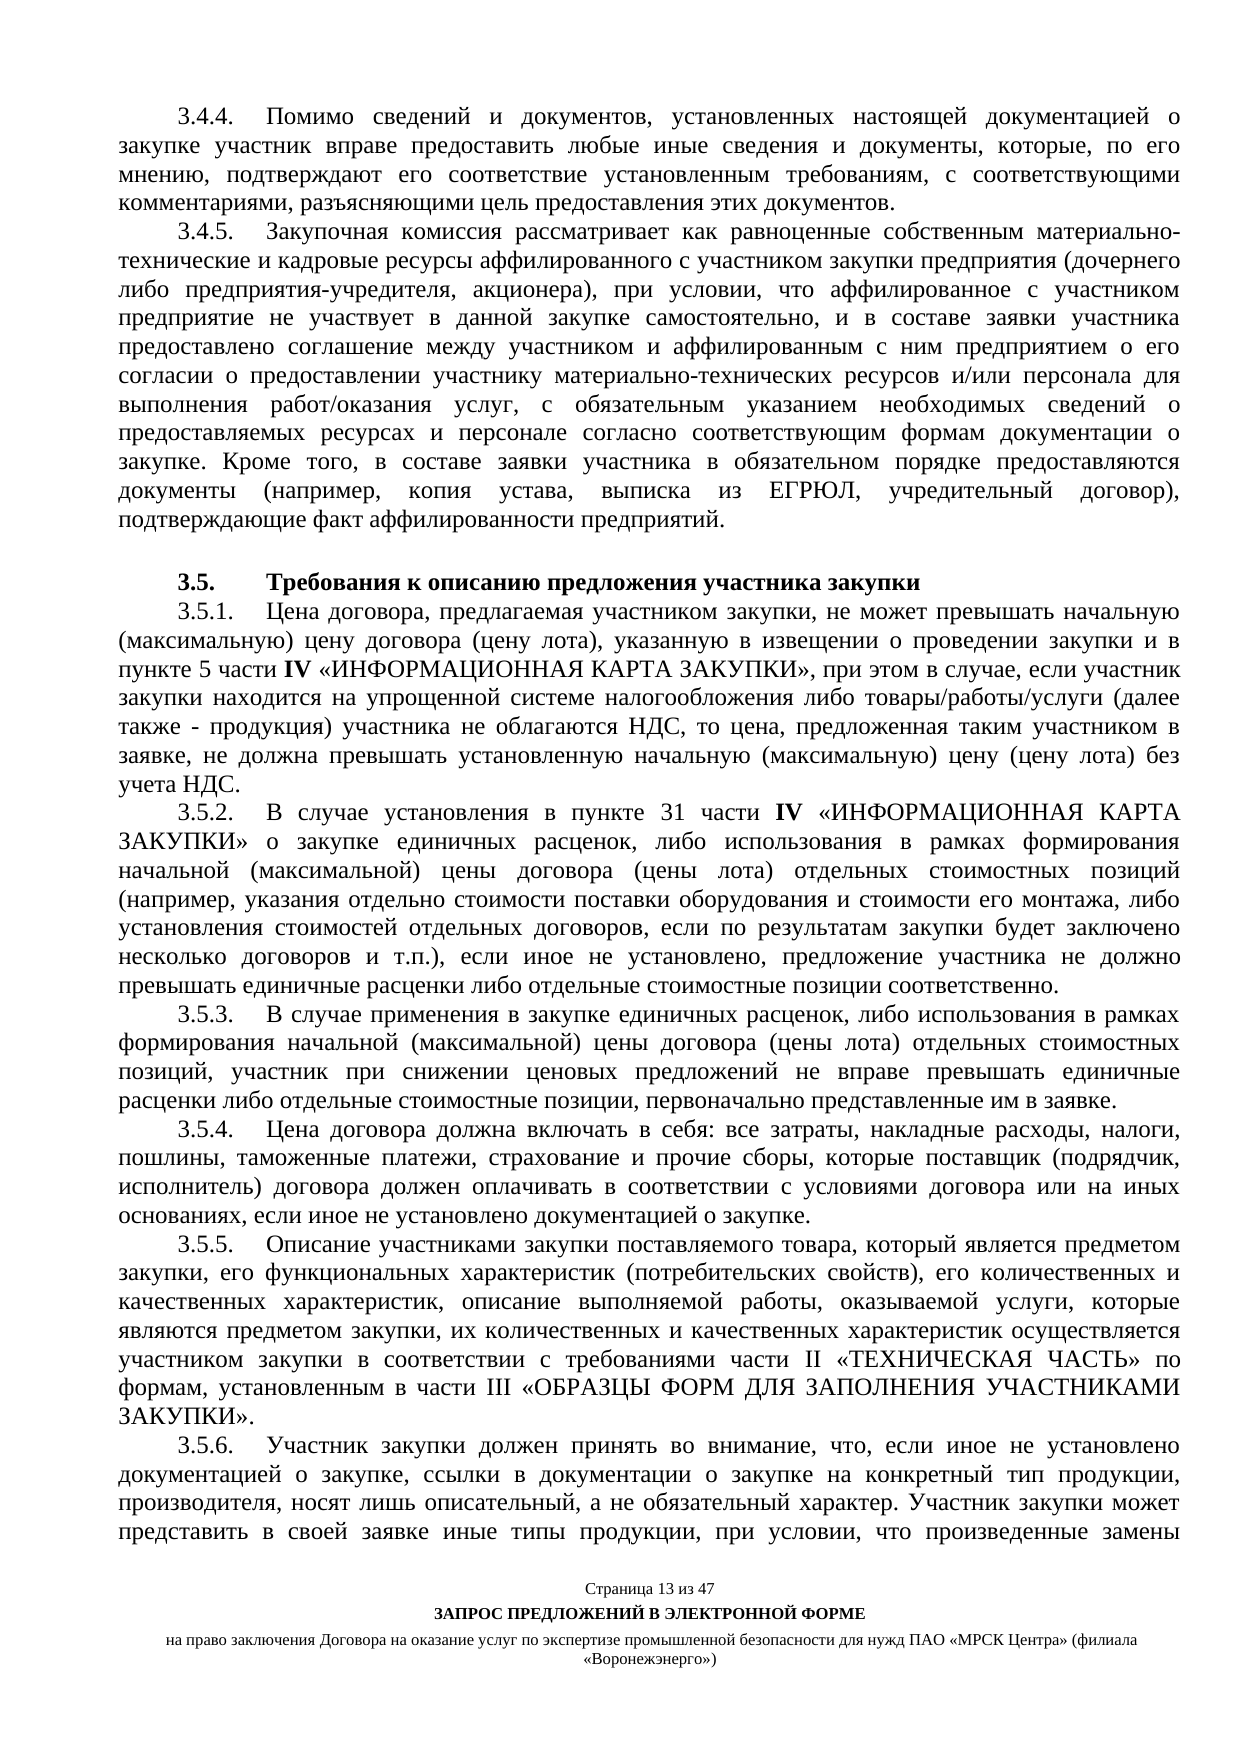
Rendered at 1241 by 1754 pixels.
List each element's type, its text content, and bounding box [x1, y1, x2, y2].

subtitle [118, 1430, 1181, 1545]
subtitle В случае установления в пункте 31 части IV «ИНФОРМАЦИОННАЯ КАРТА ЗАКУПКИ» о закупке единичных расценок, либо использования в рамках формирования начальной (максимальной) цены договора (цены лота) отдельных стоимостных позиций (например, указания отдельно стоимости поставки оборудования и стоимости его монтажа, либо установления стоимостей отдельных договоров, если по результатам закупки будет заключено несколько договоров и т.п.), если иное не установлено, предложение участника не должно превышать единичные расценки либо отдельные стоимостные позиции соответственно. [118, 797, 1181, 999]
subtitle В случае применения в закупке единичных расценок, либо использования в рамках формирования начальной (максимальной) цены договора (цены лота) отдельных стоимостных позиций, участник при снижении ценовых предложений не вправе превышать единичные расценки либо отдельные стоимостные позиции, первоначально представленные им в заявке. [118, 999, 1181, 1114]
subtitle Закупочная комиссия рассматривает как равноценные собственным материально-технические и кадровые ресурсы аффилированного с участником закупки предприятия (дочернего либо предприятия-учредителя, акционера), при условии, что аффилированное с участником предприятие не участвует в данной закупке самостоятельно, и в составе заявки участника предоставлено соглашение между участником и аффилированным с ним предприятием о его согласии о предоставлении участнику материально-технических ресурсов и/или персонала для выполнения работ/оказания услуг, с обязательным указанием необходимых сведений о предоставляемых ресурсах и персонале согласно соответствующим формам документации о закупке. Кроме того, в составе заявки участника в обязательном порядке предоставляются документы (например, копия устава, выписка из ЕГРЮЛ, учредительный договор), подтверждающие факт аффилированности предприятий. [118, 216, 1181, 532]
subtitle Цена договора должна включать в себя: все затраты, накладные расходы, налоги, пошлины, таможенные платежи, страхование и прочие сборы, которые поставщик (подрядчик, исполнитель) договора должен оплачивать в соответствии с условиями договора или на иных основаниях, если иное не установлено документацией о закупке. [118, 1114, 1181, 1229]
subtitle Требования к описанию предложения участника закупки [118, 567, 1181, 596]
subtitle Помимо сведений и документов, установленных настоящей документацией о закупке участник вправе предоставить любые иные сведения и документы, которые, по его мнению, подтверждают его соответствие установленным требованиям, с соответствующими комментариями, разъясняющими цель предоставления этих документов. [118, 101, 1181, 216]
subtitle Цена договора, предлагаемая участником закупки, не может превышать начальную (максимальную) цену договора (цену лота), указанную в извещении о проведении закупки и в пункте 5 части IV «ИНФОРМАЦИОННАЯ КАРТА ЗАКУПКИ», при этом в случае, если участник закупки находится на упрощенной системе налогообложения либо товары/работы/услуги (далее также - продукция) участника не облагаются НДС, то цена, предложенная таким участником в заявке, не должна превышать установленную начальную (максимальную) цену (цену лота) без учета НДС. [118, 596, 1181, 797]
subtitle Описание участниками закупки поставляемого товара, который является предметом закупки, его функциональных характеристик (потребительских свойств), его количественных и качественных характеристик, описание выполняемой работы, оказываемой услуги, которые являются предметом закупки, их количественных и качественных характеристик осуществляется участником закупки в соответствии с требованиями части II «ТЕХНИЧЕСКАЯ ЧАСТЬ» по формам, установленным в части III «ОБРАЗЦЫ ФОРМ ДЛЯ ЗАПОЛНЕНИЯ УЧАСТНИКАМИ ЗАКУПКИ». [118, 1229, 1181, 1430]
